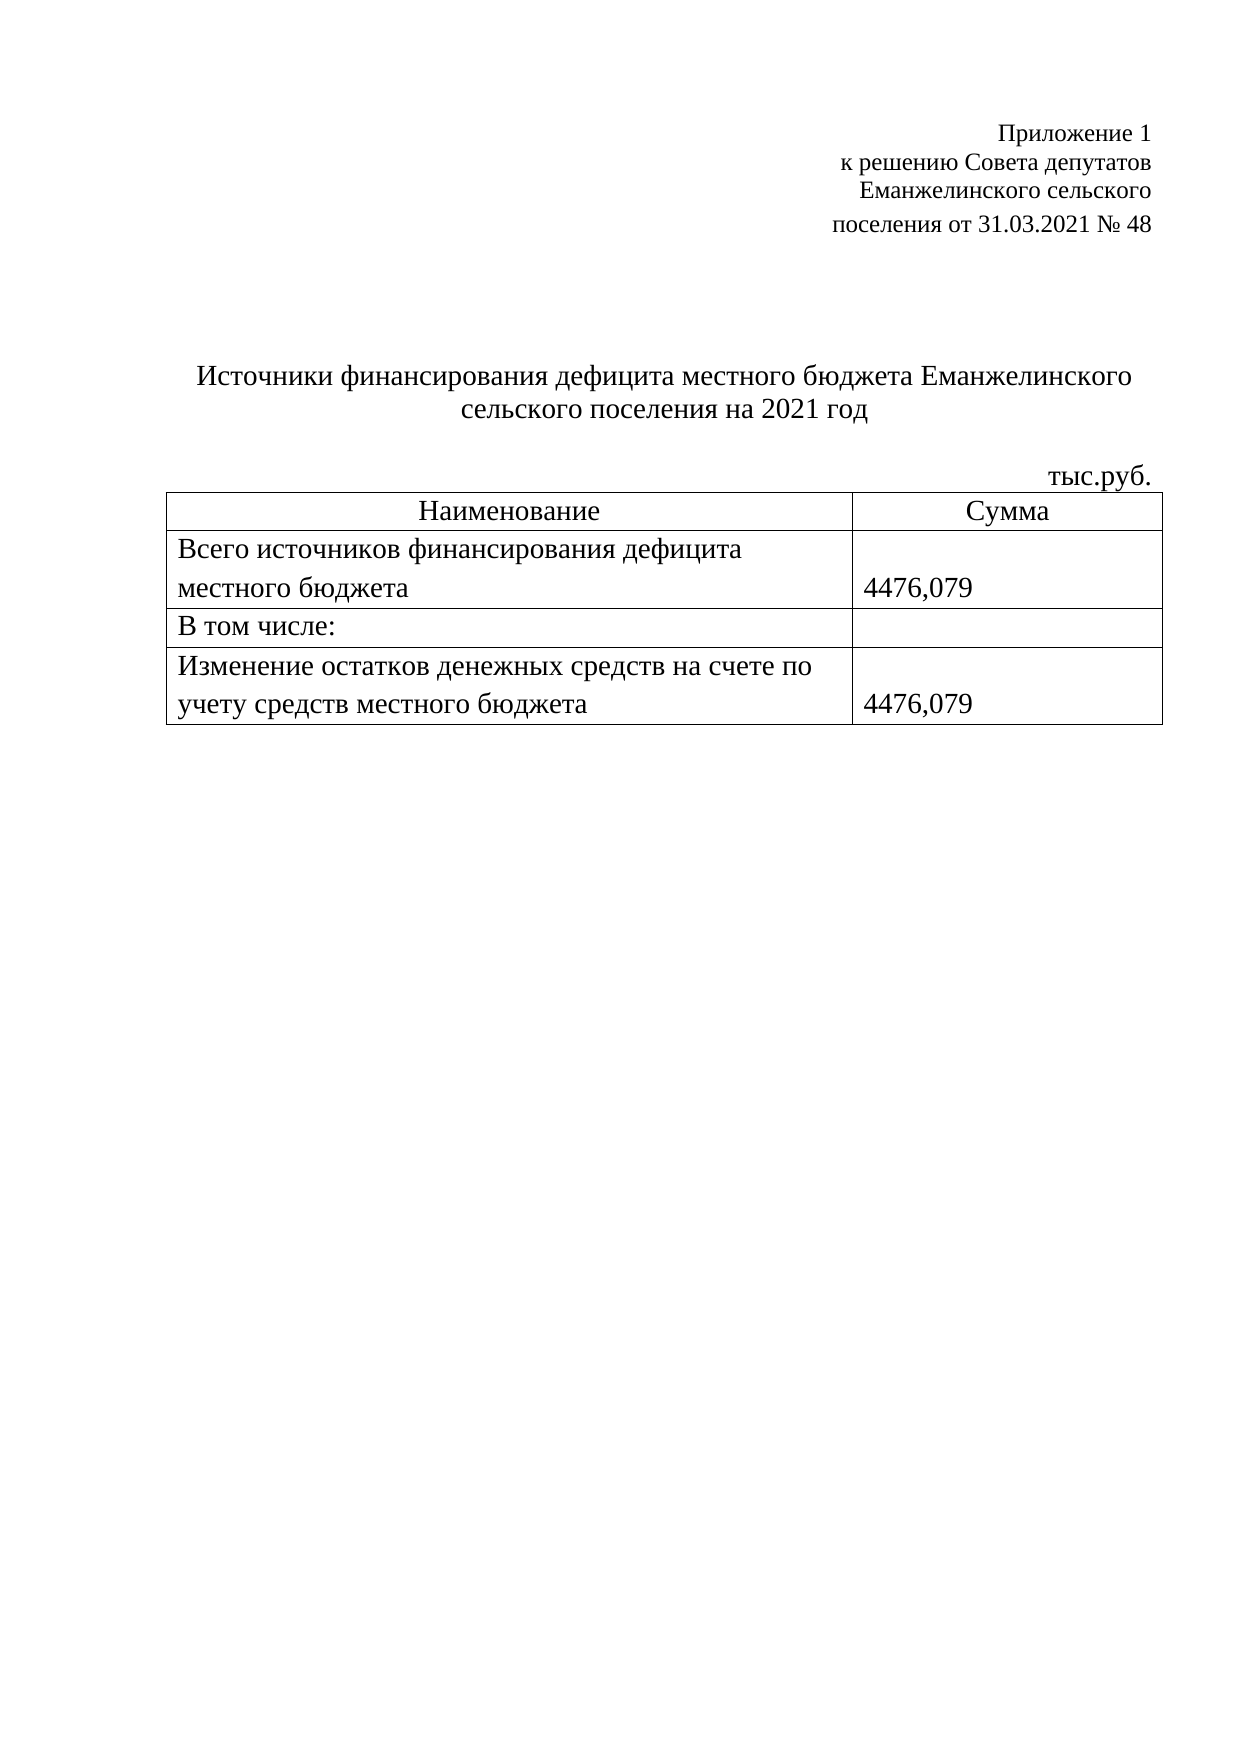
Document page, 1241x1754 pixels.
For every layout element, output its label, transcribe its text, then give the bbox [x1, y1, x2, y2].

table_header Сумма [853, 493, 1162, 530]
table_cell Всего источников финансирования дефицита местного бюджета [167, 531, 852, 607]
table_cell 4476,079 [853, 648, 1162, 724]
text к решению Совета депутатов [177, 147, 1152, 176]
table_header Наименование [167, 493, 852, 530]
text поселения от 31.03.2021 № 48 [177, 209, 1152, 237]
table_cell 4476,079 [853, 531, 1162, 607]
text Еманжелинского сельского [177, 176, 1152, 204]
table_cell В том числе: [167, 609, 852, 647]
text Источники финансирования дефицита местного бюджета Еманжелинского сельского поселения на 2021 год [177, 358, 1152, 425]
table_cell Изменение остатков денежных средств на счете по учету средств местного бюджета [167, 648, 852, 724]
text Приложение 1 [177, 118, 1152, 147]
text тыс.руб. [177, 458, 1152, 492]
table_cell [853, 609, 1162, 647]
